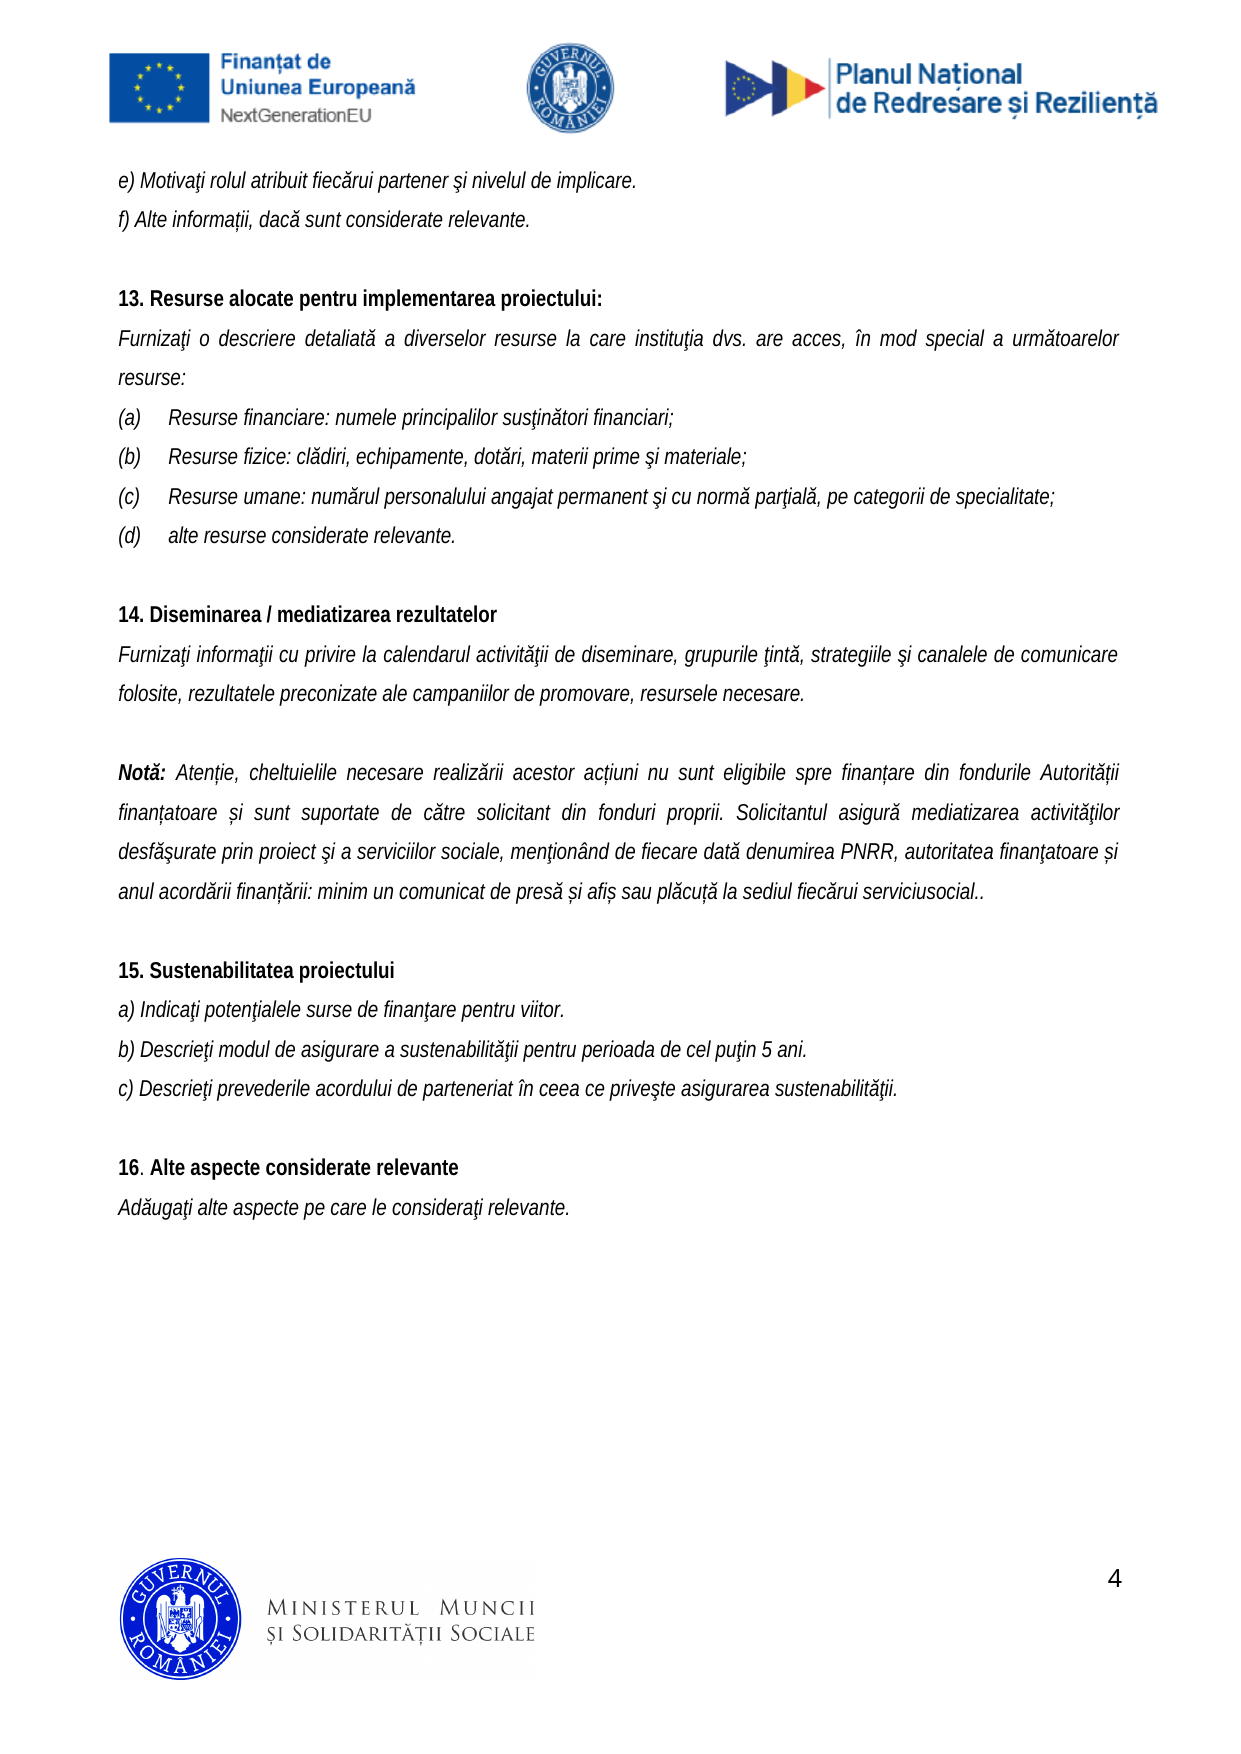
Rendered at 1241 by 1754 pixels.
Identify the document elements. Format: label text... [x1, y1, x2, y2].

text 13. Resurse alocate pentru implementarea proiectului: [118, 285, 1122, 312]
text 15. Sustenabilitatea proiectului [118, 957, 1122, 983]
picture [56, 23, 1164, 154]
text 14. Diseminarea / mediatizarea rezultatelor [118, 601, 1122, 628]
picture [118, 1556, 534, 1681]
text f) Alte informații, dacă sunt considerate relevante. [118, 206, 1122, 233]
text b) Descrieţi modul de asigurare a sustenabilităţii pentru perioada de cel puţin 5 ani. [118, 1036, 1122, 1062]
text 16. Alte aspecte considerate relevante [118, 1154, 1122, 1180]
text Adăugaţi alte aspecte pe care le consideraţi relevante. [118, 1193, 1122, 1220]
list Resurse financiare: numele principalilor susţinători financiari; [118, 404, 1122, 430]
text Notă: Atenție, cheltuielile necesare realizării acestor acțiuni nu sunt eligibile spre finanțare din fondurile Autorității finanțatoare și sunt suportate de către solicitant din fonduri proprii. Solicitantul asigură mediatizarea activităţilor desfăşurate prin proiect şi a serviciilor sociale, menţionând de fiecare dată denumirea PNRR, autoritatea finanţatoare și anul acordării finanțării: minim un comunicat de presă și afiș sau plăcuță la sediul fiecărui serviciusocial.. [118, 759, 1122, 904]
list alte resurse considerate relevante. [118, 522, 1122, 549]
text e) Motivaţi rolul atribuit fiecărui partener şi nivelul de implicare. [118, 149, 1122, 193]
text a) Indicaţi potenţialele surse de finanţare pentru viitor. [118, 996, 1122, 1022]
text Furnizaţi o descriere detaliată a diverselor resurse la care instituţia dvs. are acces, în mod special a următoarelor resurse: [118, 325, 1122, 391]
list Resurse fizice: clădiri, echipamente, dotări, materii prime şi materiale; [118, 443, 1122, 470]
list Resurse umane: numărul personalului angajat permanent şi cu normă parţială, pe categorii de specialitate; [118, 483, 1122, 509]
text Furnizaţi informaţii cu privire la calendarul activităţii de diseminare, grupurile ţintă, strategiile şi canalele de comunicare folosite, rezultatele preconizate ale campaniilor de promovare, resursele necesare. [118, 641, 1122, 707]
text c) Descrieţi prevederile acordului de parteneriat în ceea ce priveşte asigurarea sustenabilităţii. [118, 1075, 1122, 1101]
